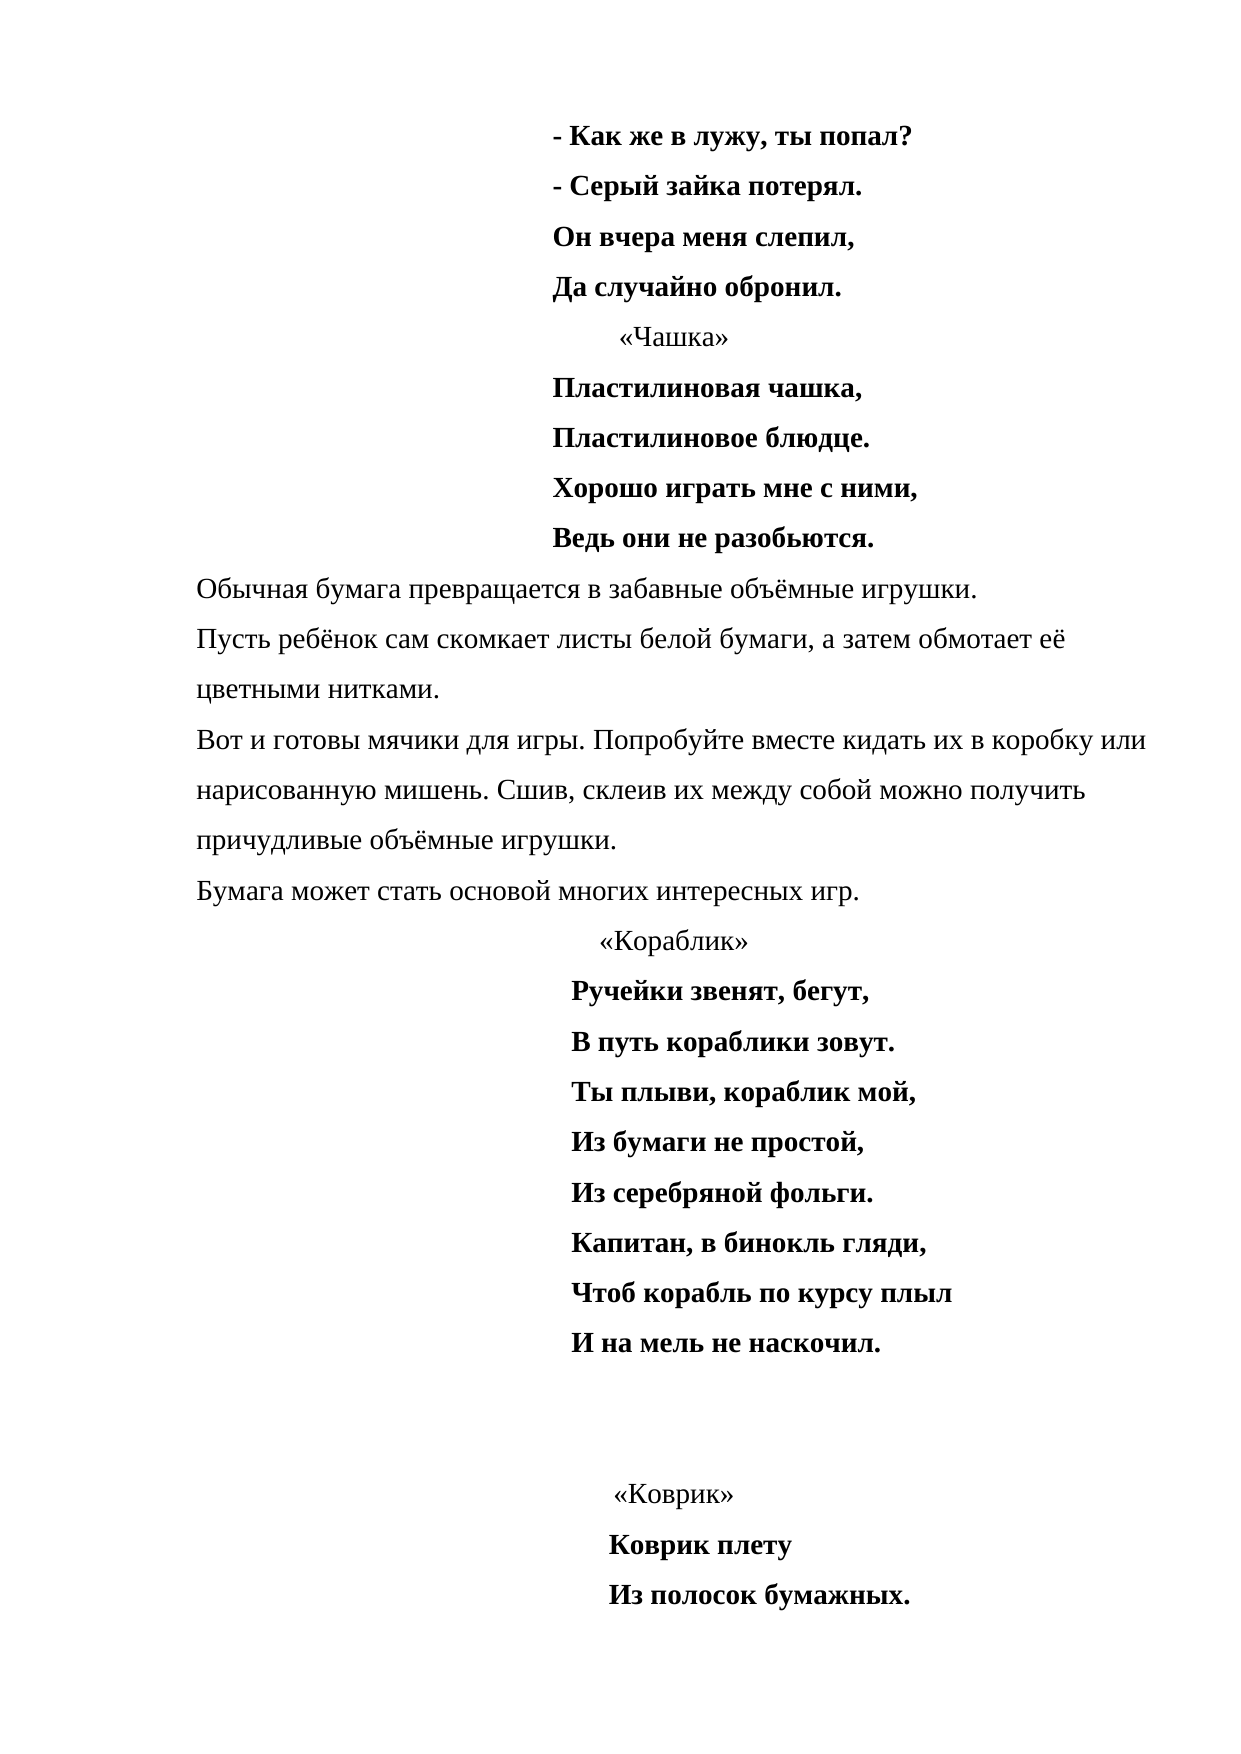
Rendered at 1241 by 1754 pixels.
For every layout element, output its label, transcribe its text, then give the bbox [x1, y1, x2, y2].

text Бумага может стать основой многих интересных игр. [196, 873, 1152, 906]
text Пластилиновая чашка, [552, 370, 1152, 403]
text Чтоб корабль по курсу плыл [571, 1275, 1152, 1309]
text Пластилиновое блюдце. [552, 420, 1152, 453]
text В путь кораблики зовут. [571, 1024, 1152, 1057]
text Коврик плету [608, 1527, 1152, 1560]
text Обычная бумага превращается в забавные объёмные игрушки. [196, 571, 1152, 604]
text - Как же в лужу, ты попал? [552, 118, 1152, 152]
text Да случайно обронил. [552, 269, 1152, 303]
text Из полосок бумажных. [608, 1577, 1152, 1611]
text Ведь они не разобьются. [552, 521, 1152, 554]
text Хорошо играть мне с ними, [552, 470, 1152, 504]
text Он вчера меня слепил, [552, 219, 1152, 252]
text И на мель не наскочил. [571, 1326, 1152, 1359]
text Ты плыви, кораблик мой, [571, 1074, 1152, 1108]
text «Коврик» [196, 1477, 1152, 1510]
text Пусть ребёнок сам скомкает листы белой бумаги, а затем обмотает её цветными нитками. [196, 621, 1152, 705]
text Капитан, в бинокль гляди, [571, 1225, 1152, 1258]
text - Серый зайка потерял. [552, 168, 1152, 202]
text Из серебряной фольги. [571, 1175, 1152, 1208]
text Из бумаги не простой, [571, 1124, 1152, 1158]
text Вот и готовы мячики для игры. Попробуйте вместе кидать их в коробку или нарисованную мишень. Сшив, склеив их между собой можно получить причудливые объёмные игрушки. [196, 722, 1152, 856]
text «Чашка» [196, 319, 1152, 353]
text Ручейки звенят, бегут, [571, 973, 1152, 1007]
text «Кораблик» [196, 923, 1152, 957]
